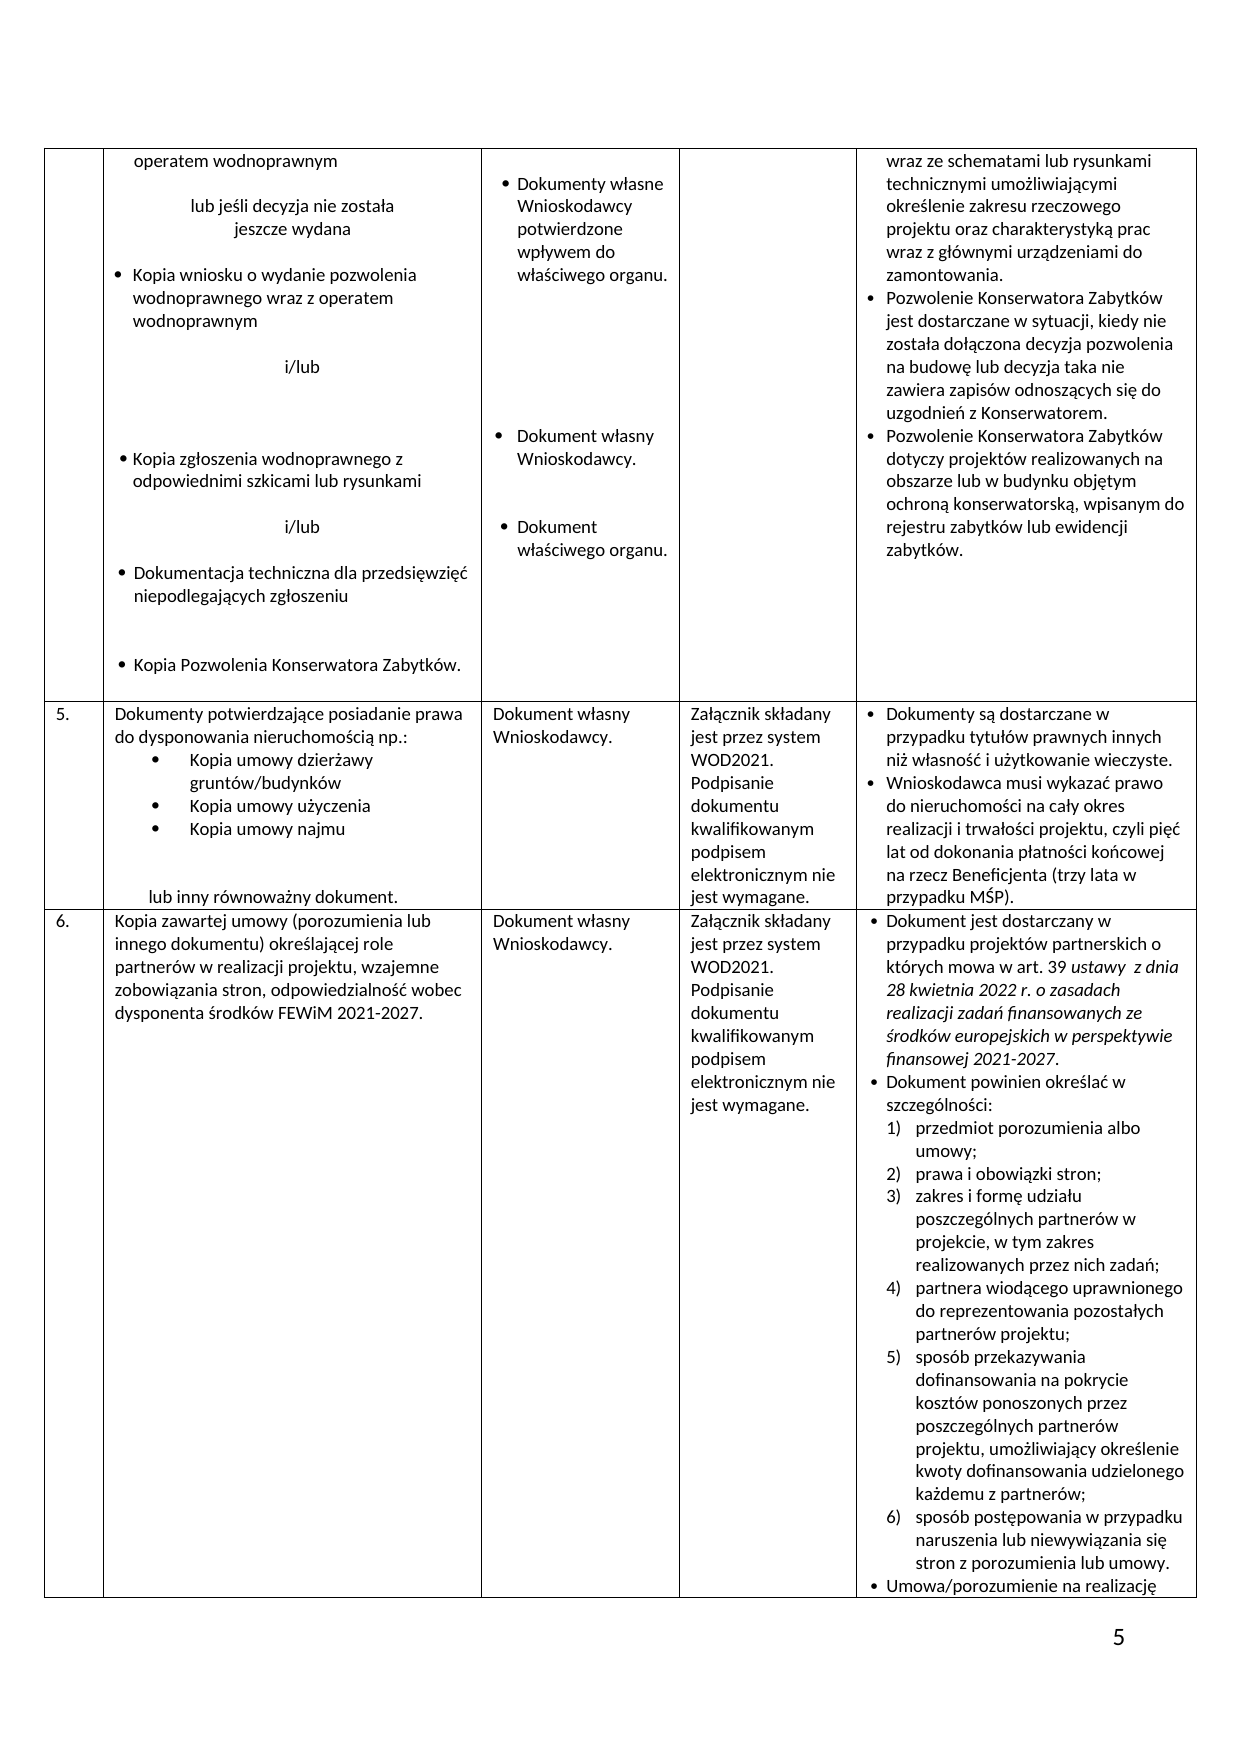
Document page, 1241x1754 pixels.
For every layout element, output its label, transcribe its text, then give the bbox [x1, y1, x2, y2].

table_cell Dokumenty są dostarczane w przypadku tytułów prawnych innych niż własność i użytkowanie wieczyste. Wnioskodawca musi wykazać prawo do nieruchomości na cały okres realizacji i trwałości projektu, czyli pięć lat od dokonania płatności końcowej na rzecz Beneficjenta (trzy lata w przypadku MŚP). [857, 702, 1196, 908]
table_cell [104, 149, 481, 701]
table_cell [857, 149, 1196, 701]
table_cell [857, 910, 1196, 1597]
table_cell Załącznik składany jest przez system WOD2021. Podpisanie dokumentu kwalifikowanym podpisem elektronicznym nie jest wymagane. [680, 702, 856, 908]
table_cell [482, 910, 679, 1597]
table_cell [104, 910, 481, 1597]
table_cell Dokumenty potwierdzające posiadanie prawa do dysponowania nieruchomością np.: Kopia umowy dzierżawy gruntów/budynków Kopia umowy użyczenia Kopia umowy najmu lub inny równoważny dokument. [104, 702, 481, 908]
table_cell 5. [45, 702, 103, 908]
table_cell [680, 149, 856, 701]
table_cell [680, 910, 856, 1597]
table_cell 6. [45, 910, 103, 1597]
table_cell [482, 149, 679, 701]
table_cell Dokument własny Wnioskodawcy. [482, 702, 679, 908]
table_cell 4. [45, 149, 103, 701]
